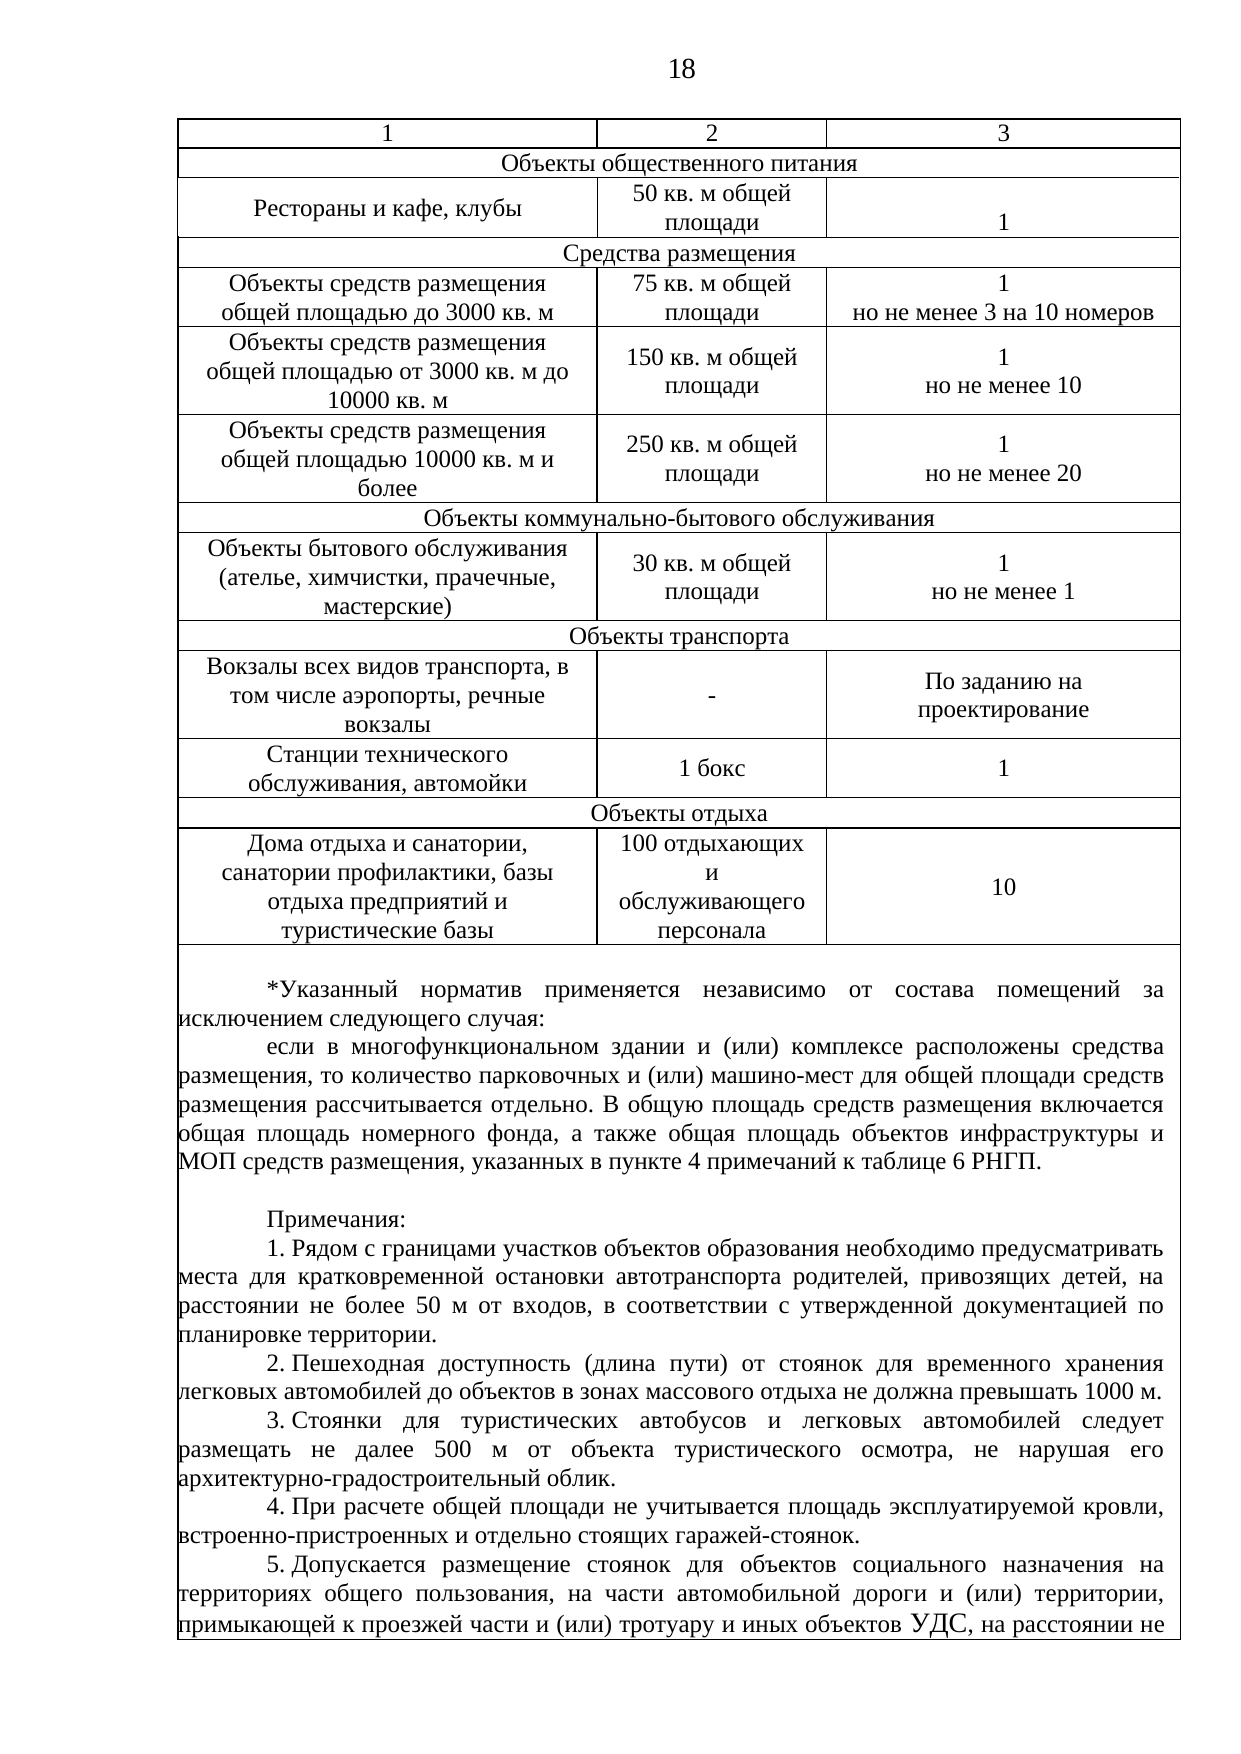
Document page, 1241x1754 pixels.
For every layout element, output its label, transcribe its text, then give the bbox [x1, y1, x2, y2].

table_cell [179, 945, 1180, 1639]
table_cell Дома отдыха и санатории, санатории профилактики, базы отдыха предприятий и туристические базы [179, 829, 596, 943]
table_cell 75 кв. м общей площади [598, 268, 826, 326]
table_cell 1 но не менее 3 на 10 номеров [827, 268, 1180, 326]
table_cell Объекты бытового обслуживания (ателье, химчистки, прачечные, мастерские) [179, 533, 596, 619]
table_cell 50 кв. м общей площади [598, 178, 826, 236]
table_cell 1 но не менее 1 [827, 533, 1180, 619]
table_header 3 [827, 120, 1180, 147]
table_cell Объекты средств размещения общей площадью до 3000 кв. м [179, 268, 596, 326]
table_cell Объекты коммунально-бытового обслуживания [179, 503, 1180, 532]
table_cell 30 кв. м общей площади [598, 533, 826, 619]
table_header 1 [179, 120, 596, 147]
table_cell 150 кв. м общей площади [598, 327, 826, 413]
table_cell - [598, 651, 826, 738]
table_cell Станции технического обслуживания, автомойки [179, 739, 596, 797]
table_cell 1 бокс [598, 739, 826, 797]
table_cell Объекты транспорта [179, 621, 1180, 650]
table_cell Объекты общественного питания [179, 149, 1180, 177]
table_cell 1 но не менее 20 [827, 415, 1180, 501]
table_cell Объекты средств размещения общей площадью 10000 кв. м и более [179, 415, 596, 501]
table_cell 100 отдыхающих и обслуживающего персонала [598, 829, 826, 943]
table_header 2 [598, 120, 826, 147]
table_cell Объекты отдыха [179, 798, 1180, 827]
table_cell Средства размещения [179, 236, 1180, 267]
table_cell 10 [827, 829, 1180, 943]
table_cell Рестораны и кафе, клубы [178, 178, 597, 236]
table_cell Объекты средств размещения общей площадью от 3000 кв. м до 10000 кв. м [179, 327, 596, 413]
table_cell По заданию на проектирование [827, 651, 1180, 738]
table_cell 250 кв. м общей площади [598, 415, 826, 501]
table_cell Вокзалы всех видов транспорта, в том числе аэропорты, речные вокзалы [179, 651, 596, 738]
table_cell 1 но не менее 10 [827, 327, 1180, 413]
table_cell 1 [827, 739, 1180, 797]
table_cell 1 [827, 177, 1180, 236]
